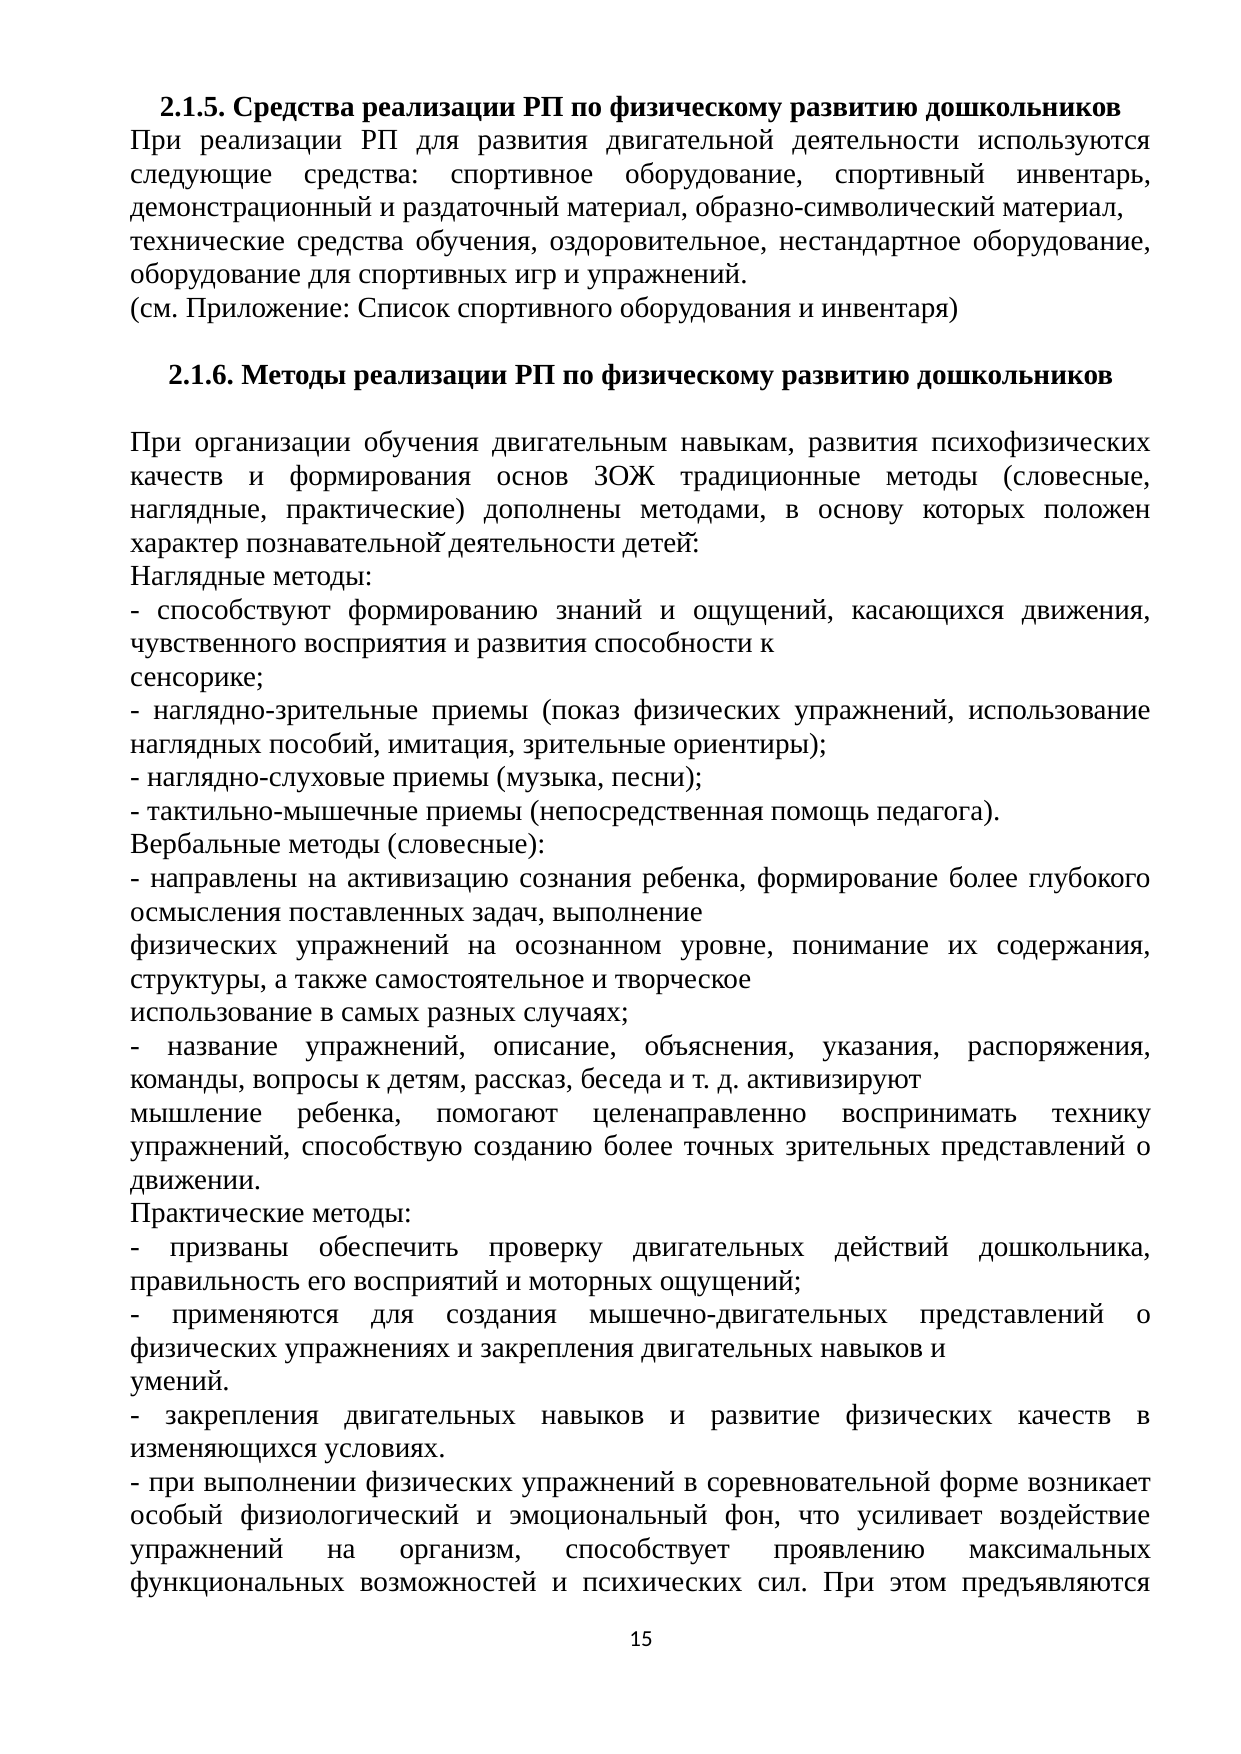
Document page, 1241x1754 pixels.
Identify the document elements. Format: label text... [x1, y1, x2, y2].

text - применяются для создания мышечно-двигательных представлений о физических упражнениях и закрепления двигательных навыков и [130, 1296, 1152, 1363]
text - способствуют формированию знаний и ощущений, касающихся движения, чувственного восприятия и развития способности к [130, 592, 1152, 659]
text - тактильно-мышечные приемы (непосредственная помощь педагога). [130, 793, 1152, 827]
text использование в самых разных случаях; [130, 994, 1152, 1028]
text - наглядно-слуховые приемы (музыка, песни); [130, 759, 1152, 793]
text Наглядные методы: [130, 558, 1152, 592]
text технические средства обучения, оздоровительное, нестандартное оборудование, оборудование для спортивных игр и упражнений. [130, 223, 1152, 290]
text При организации обучения двигательным навыкам, развития психофизических качеств и формирования основ ЗОЖ традиционные методы (словесные, наглядные, практические) дополнены методами, в основу которых положен характер познавательной̆ деятельности детей̆: [130, 424, 1152, 558]
text Вербальные методы (словесные): [130, 827, 1152, 860]
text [130, 1464, 1152, 1598]
text мышление ребенка, помогают целенаправленно воспринимать технику упражнений, способствую созданию более точных зрительных представлений о движении. [130, 1095, 1152, 1196]
text - закрепления двигательных навыков и развитие физических качеств в изменяющихся условиях. [130, 1397, 1152, 1464]
text (см. Приложение: Список спортивного оборудования и инвентаря) [130, 290, 1152, 323]
text 2.1.5. Средства реализации РП по физическому развитию дошкольников [130, 89, 1152, 122]
text сенсорике; [130, 659, 1152, 692]
text - направлены на активизацию сознания ребенка, формирование более глубокого осмысления поставленных задач, выполнение [130, 860, 1152, 927]
text физических упражнений на осознанном уровне, понимание их содержания, структуры, а также самостоятельное и творческое [130, 927, 1152, 994]
text Практические методы: [130, 1196, 1152, 1229]
text При реализации РП для развития двигательной деятельности используются следующие средства: спортивное оборудование, спортивный инвентарь, демонстрационный и раздаточный материал, образно-символический материал, [130, 122, 1152, 223]
text - наглядно-зрительные приемы (показ физических упражнений, использование наглядных пособий, имитация, зрительные ориентиры); [130, 692, 1152, 759]
text - название упражнений, описание, объяснения, указания, распоряжения, команды, вопросы к детям, рассказ, беседа и т. д. активизируют [130, 1028, 1152, 1095]
text умений. [130, 1363, 1152, 1397]
text 2.1.6. Методы реализации РП по физическому развитию дошкольников [130, 357, 1152, 391]
text - призваны обеспечить проверку двигательных действий дошкольника, правильность его восприятий и моторных ощущений; [130, 1229, 1152, 1296]
